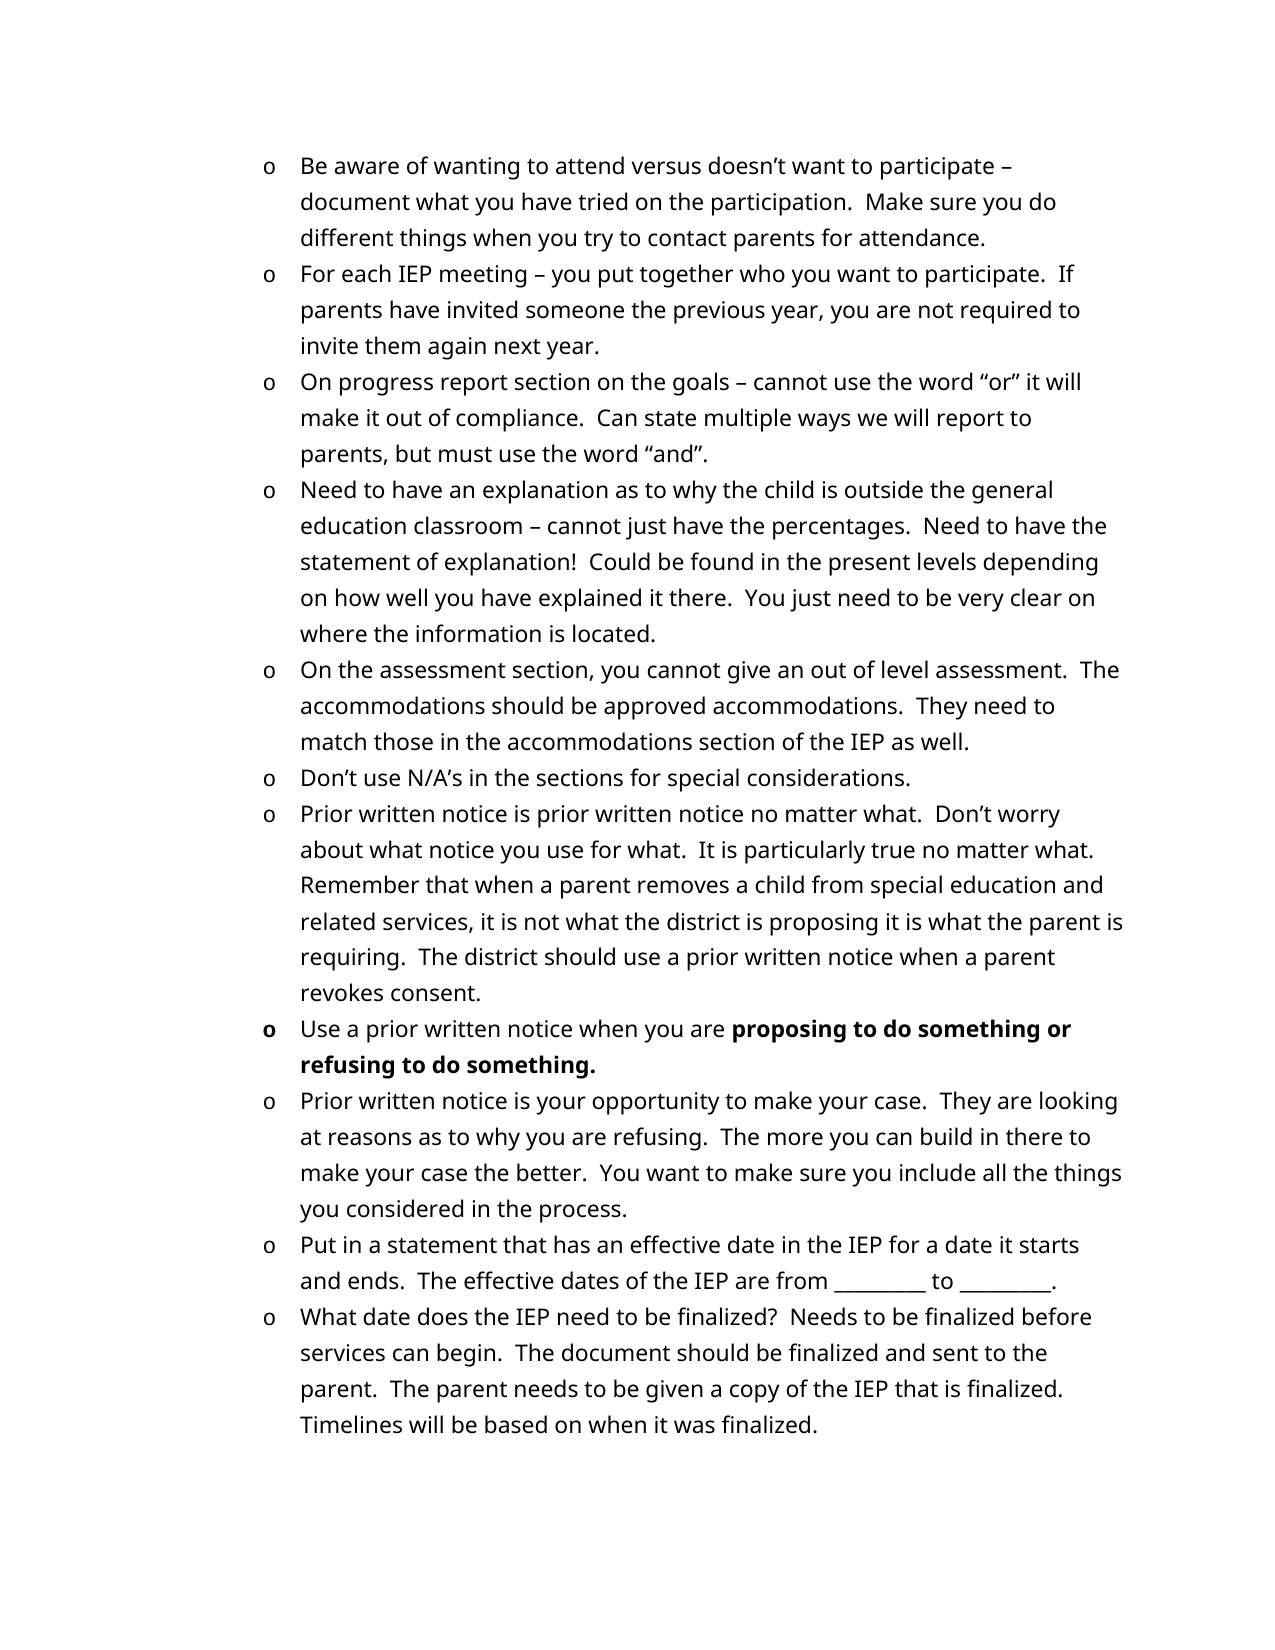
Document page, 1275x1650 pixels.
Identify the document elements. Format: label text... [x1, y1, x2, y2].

list Be aware of wanting to attend versus doesn’t want to participate – document what you have tried on the participation. Make sure you do different things when you try to contact parents for attendance. [262, 150, 1125, 253]
list Don’t use N/A’s in the sections for special considerations. [262, 761, 1125, 793]
list On the assessment section, you cannot give an out of level assessment. The accommodations should be approved accommodations. They need to match those in the accommodations section of the IEP as well. [262, 653, 1125, 757]
list Prior written notice is your opportunity to make your case. They are looking at reasons as to why you are refusing. The more you can build in there to make your case the better. You want to make sure you include all the things you considered in the process. [262, 1085, 1125, 1224]
list On progress report section on the goals – cannot use the word “or” it will make it out of compliance. Can state multiple ways we will report to parents, but must use the word “and”. [262, 366, 1125, 469]
list Use a prior written notice when you are proposing to do something or refusing to do something. [262, 1013, 1125, 1081]
list What date does the IEP need to be finalized? Needs to be finalized before services can begin. The document should be finalized and sent to the parent. The parent needs to be given a copy of the IEP that is finalized. Timelines will be based on when it was finalized. [262, 1301, 1125, 1440]
list For each IEP meeting – you put together who you want to participate. If parents have invited someone the previous year, you are not required to invite them again next year. [262, 258, 1125, 361]
list Put in a statement that has an effective date in the IEP for a date it starts and ends. The effective dates of the IEP are from _________ to _________. [262, 1229, 1125, 1296]
list Need to have an explanation as to why the child is outside the general education classroom – cannot just have the percentages. Need to have the statement of explanation! Could be found in the present levels depending on how well you have explained it there. You just need to be very clear on where the information is located. [262, 474, 1125, 649]
list Prior written notice is prior written notice no matter what. Don’t worry about what notice you use for what. It is particularly true no matter what. Remember that when a parent removes a child from special education and related services, it is not what the district is proposing it is what the parent is requiring. The district should use a prior written notice when a parent revokes consent. [262, 797, 1125, 1008]
